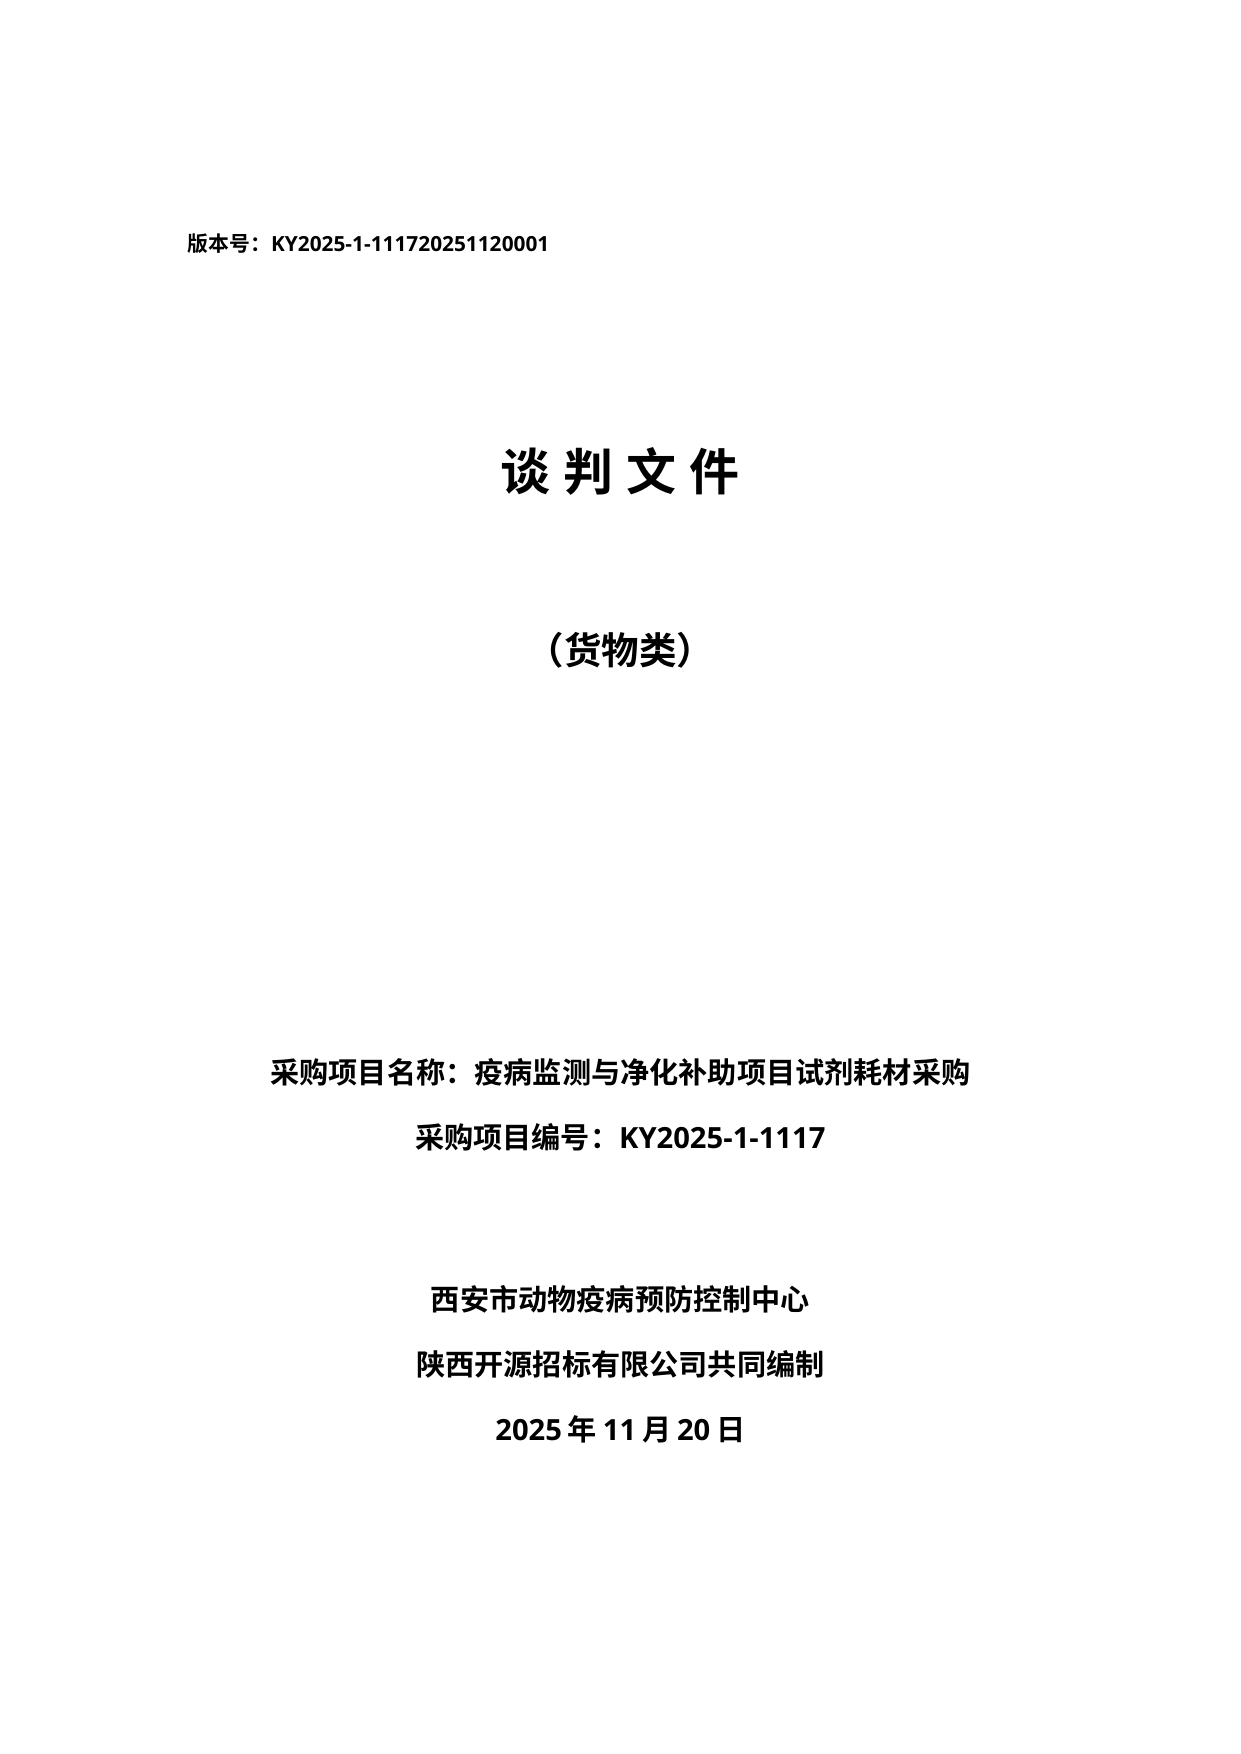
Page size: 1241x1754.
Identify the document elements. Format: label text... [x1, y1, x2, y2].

text （货物类） [187, 617, 1053, 1039]
text 2025年11月20日 [187, 1397, 1053, 1462]
text 版本号：KY2025-1-111720251120001 [187, 227, 1053, 422]
text 陕西开源招标有限公司共同编制 [187, 1332, 1053, 1397]
text 采购项目名称：疫病监测与净化补助项目试剂耗材采购 [187, 1039, 1053, 1104]
text 采购项目编号：KY2025-1-1117 [187, 1104, 1053, 1267]
text 谈 判 文 件 [187, 422, 1053, 617]
text 西安市动物疫病预防控制中心 [187, 1267, 1053, 1332]
